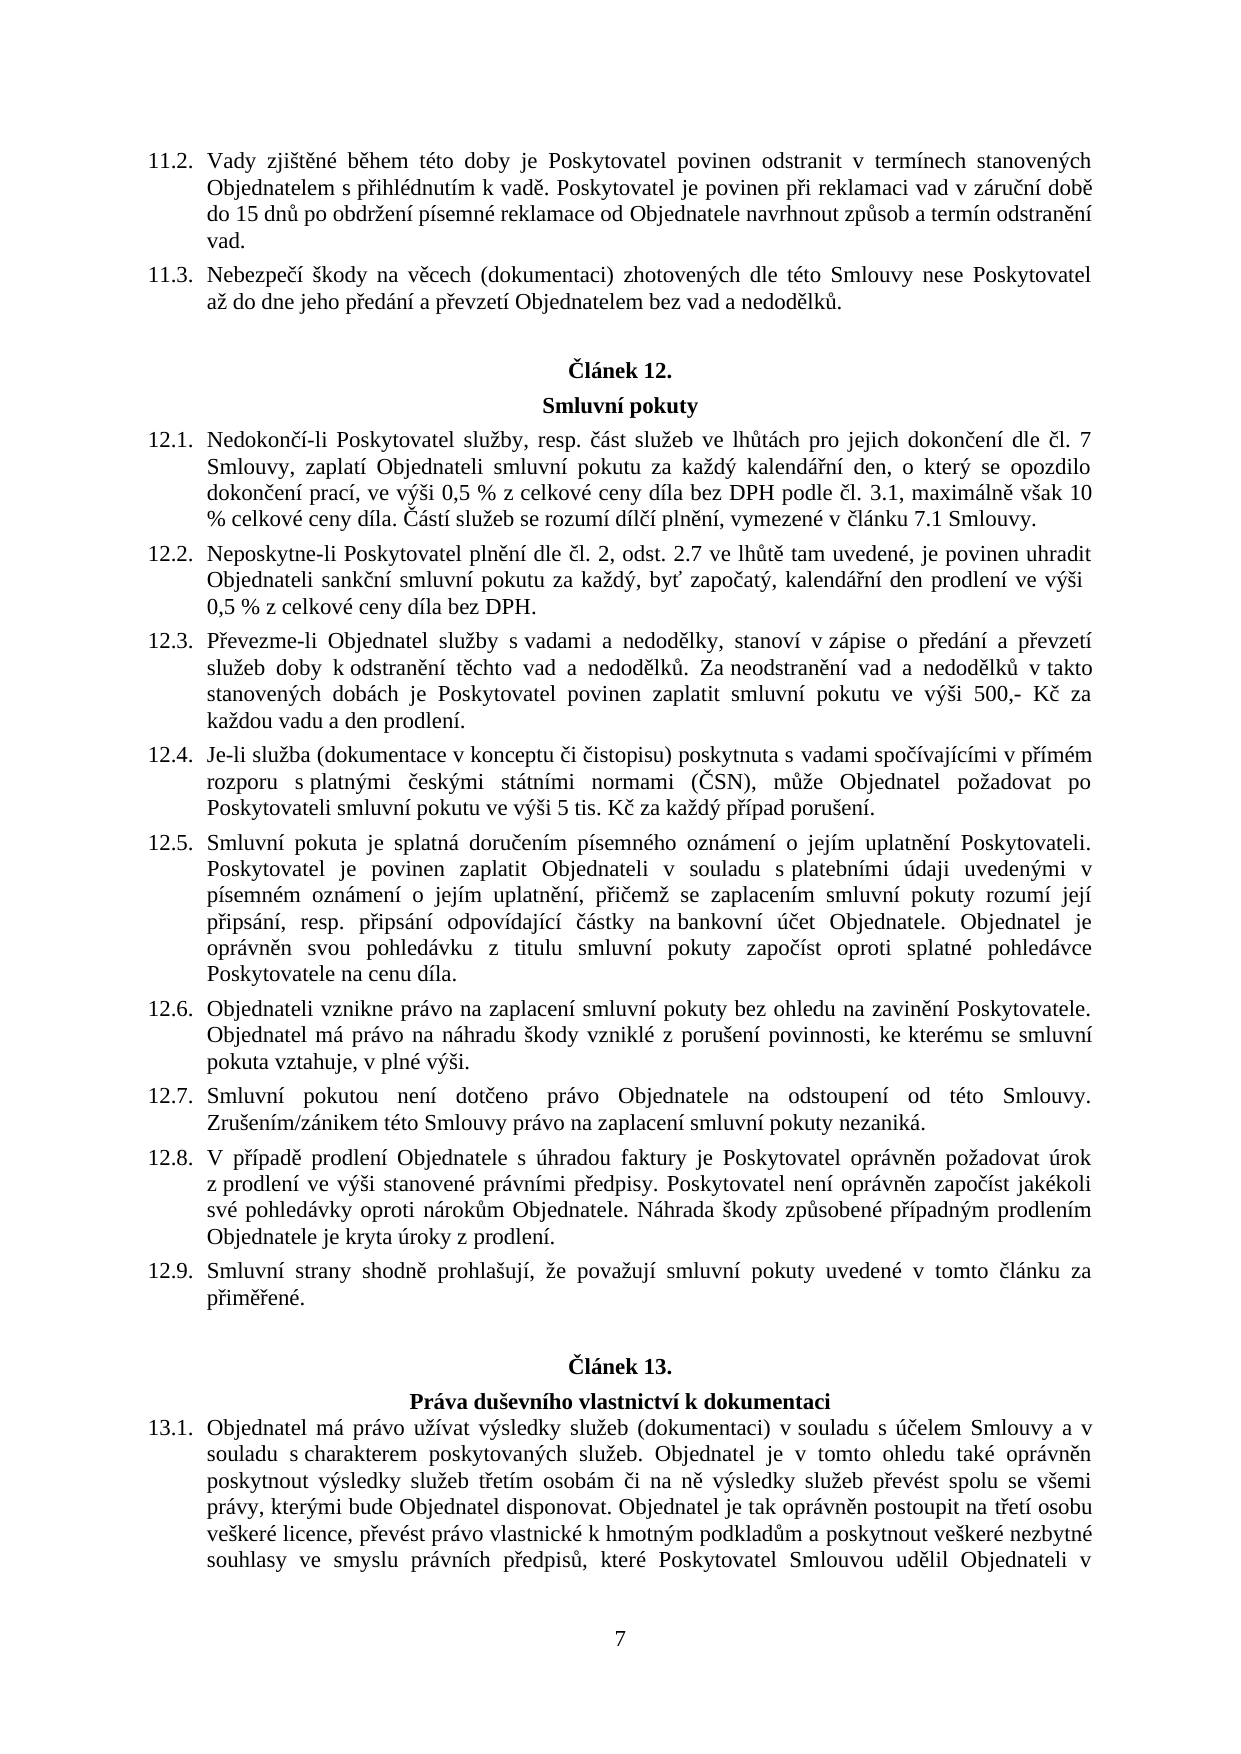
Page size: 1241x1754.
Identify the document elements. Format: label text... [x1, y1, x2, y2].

text Smluvní pokuta je splatná doručením písemného oznámení o jejím uplatnění Poskytovateli. Poskytovatel je povinen zaplatit Objednateli v souladu s platebními údaji uvedenými v písemném oznámení o jejím uplatnění, přičemž se zaplacením smluvní pokuty rozumí její připsání, resp. připsání odpovídající částky na bankovní účet Objednatele. Objednatel je oprávněn svou pohledávku z titulu smluvní pokuty započíst oproti splatné pohledávce Poskytovatele na cenu díla. [148, 829, 1093, 987]
list Vady zjištěné během této doby je Poskytovatel povinen odstranit v termínech stanovených Objednatelem s přihlédnutím k vadě. Poskytovatel je povinen při reklamaci vad v záruční době do 15 dnů po obdržení písemné reklamace od Objednatele navrhnout způsob a termín odstranění vad. [148, 148, 1093, 253]
text Nebezpečí škody na věcech (dokumentaci) zhotovených dle této Smlouvy nese Poskytovatel až do dne jeho předání a převzetí Objednatelem bez vad a nedodělků. [148, 261, 1093, 314]
list Převezme-li Objednatel služby s vadami a nedodělky, stanoví v zápise o předání a převzetí služeb doby k odstranění těchto vad a nedodělků. Za neodstranění vad a nedodělků v takto stanovených dobách je Poskytovatel povinen zaplatit smluvní pokutu ve výši 500,- Kč za každou vadu a den prodlení. [148, 628, 1093, 733]
text Smluvní pokutou není dotčeno právo Objednatele na odstoupení od této Smlouvy. Zrušením/zánikem této Smlouvy právo na zaplacení smluvní pokuty nezaniká. [148, 1083, 1093, 1135]
text Smluvní strany shodně prohlašují, že považují smluvní pokuty uvedené v tomto článku za přiměřené. [148, 1257, 1093, 1310]
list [148, 1414, 1093, 1572]
text Objednateli vznikne právo na zaplacení smluvní pokuty bez ohledu na zavinění Poskytovatele. Objednatel má právo na náhradu škody vzniklé z porušení povinnosti, ke kterému se smluvní pokuta vztahuje, v plné výši. [148, 995, 1093, 1074]
text Práva duševního vlastnictví k dokumentaci [148, 1388, 1093, 1414]
text Smluvní pokuty [148, 392, 1093, 418]
list Je-li služba (dokumentace v konceptu či čistopisu) poskytnuta s vadami spočívajícími v přímém rozporu s platnými českými státními normami (ČSN), může Objednatel požadovat po Poskytovateli smluvní pokutu ve výši 5 tis. Kč za každý případ porušení. [148, 741, 1093, 820]
text V případě prodlení Objednatele s úhradou faktury je Poskytovatel oprávněn požadovat úrok z prodlení ve výši stanovené právními předpisy. Poskytovatel není oprávněn započíst jakékoli své pohledávky oproti nárokům Objednatele. Náhrada škody způsobené případným prodlením Objednatele je kryta úroky z prodlení. [148, 1144, 1093, 1249]
list Neposkytne-li Poskytovatel plnění dle čl. 2, odst. 2.7 ve lhůtě tam uvedené, je povinen uhradit Objednateli sankční smluvní pokutu za každý, byť započatý, kalendářní den prodlení ve výši 0,5 % z celkové ceny díla bez DPH. [148, 540, 1093, 619]
list Nedokončí-li Poskytovatel služby, resp. část služeb ve lhůtách pro jejich dokončení dle čl. 7 Smlouvy, zaplatí Objednateli smluvní pokutu za každý kalendářní den, o který se opozdilo dokončení prací, ve výši 0,5 % z celkové ceny díla bez DPH podle čl. 3.1, maximálně však 10 % celkové ceny díla. Částí služeb se rozumí dílčí plnění, vymezené v článku 7.1 Smlouvy. [148, 426, 1093, 532]
